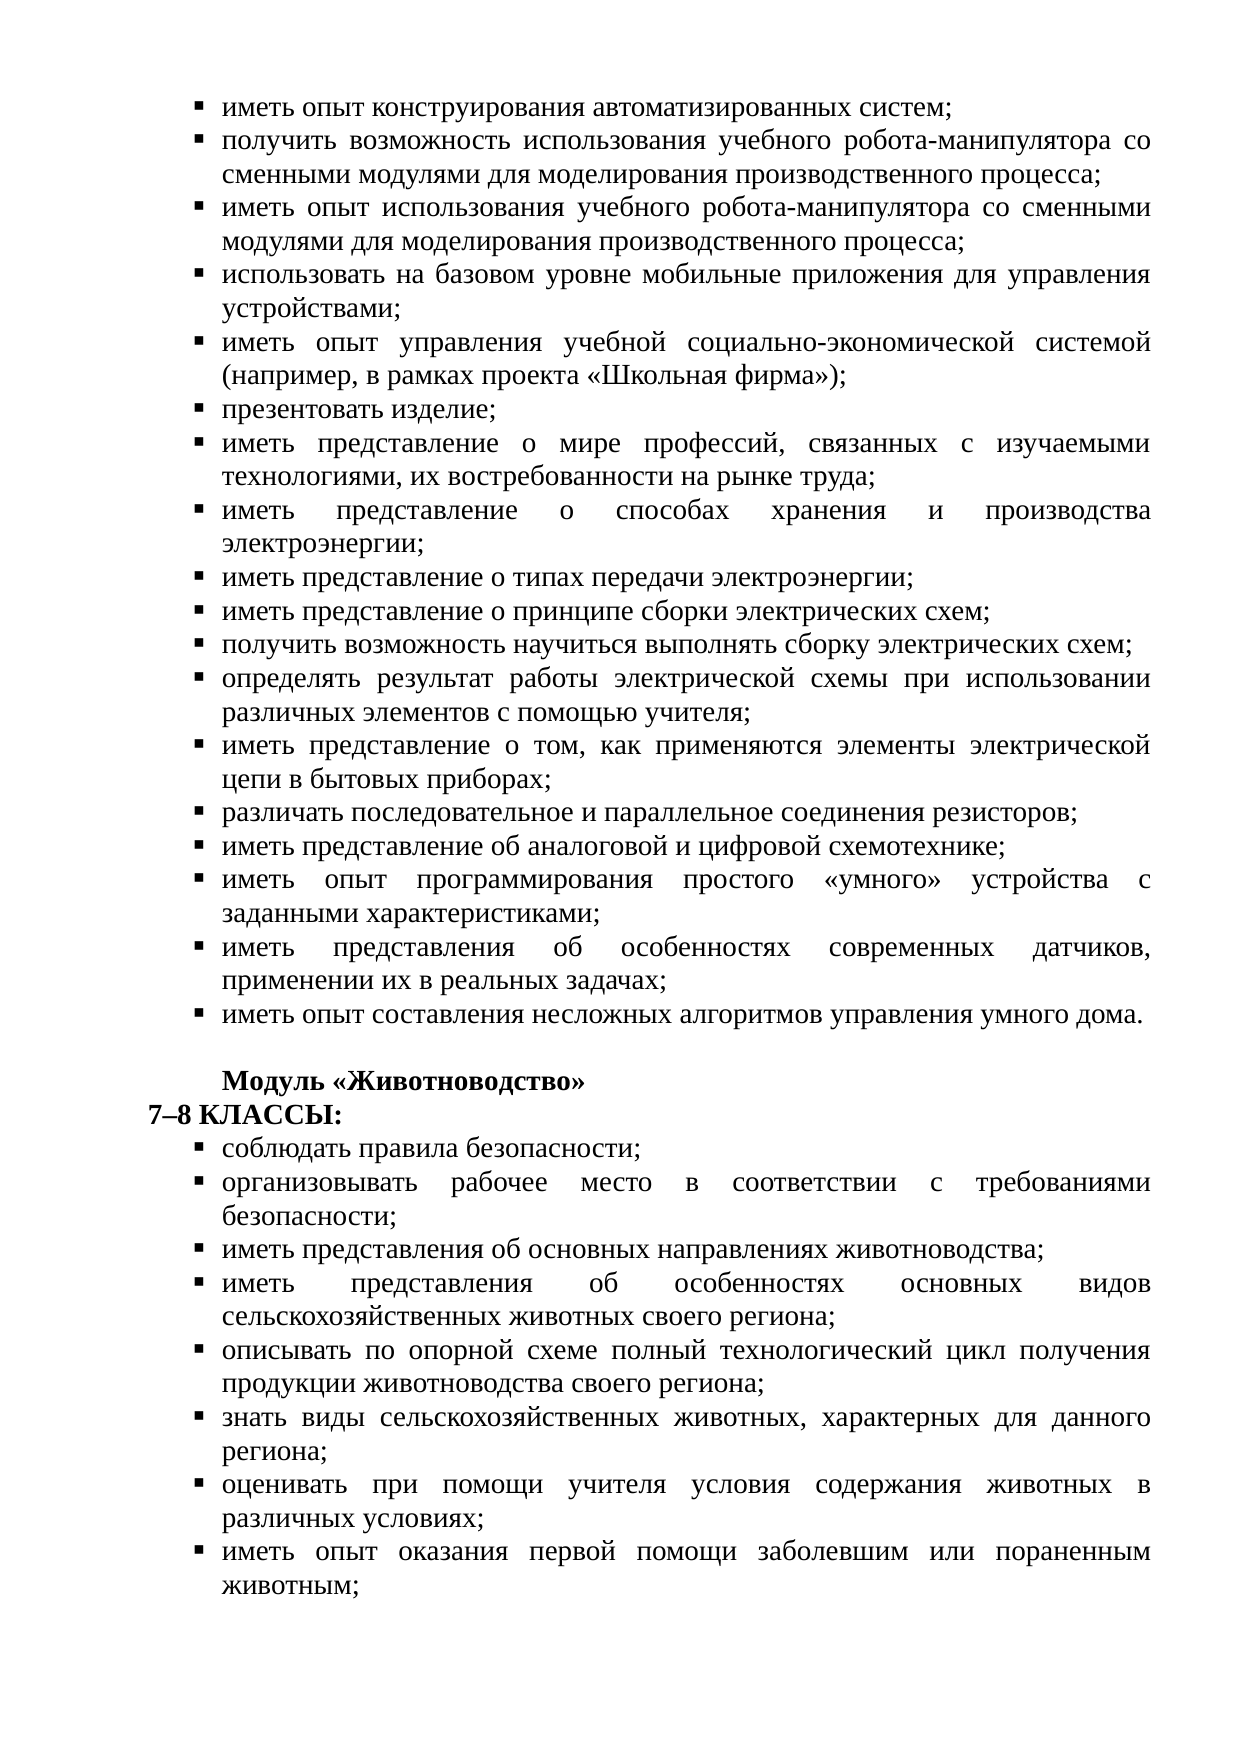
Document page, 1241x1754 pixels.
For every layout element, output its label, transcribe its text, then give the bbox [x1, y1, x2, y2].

list иметь представление о типах передачи электроэнергии; [192, 559, 1152, 593]
list иметь опыт конструирования автоматизированных систем; [192, 89, 1152, 122]
list соблюдать правила безопасности; [192, 1130, 1152, 1164]
list иметь представления об особенностях основных видов сельскохозяйственных животных своего региона; [192, 1265, 1152, 1332]
list иметь опыт составления несложных алгоритмов управления умного дома. [192, 996, 1152, 1030]
list различать последовательное и параллельное соединения резисторов; [192, 794, 1152, 828]
list определять результат работы электрической схемы при использовании различных элементов с помощью учителя; [192, 660, 1152, 727]
list иметь опыт управления учебной социально-экономической системой (например, в рамках проекта «Школьная фирма»); [192, 324, 1152, 391]
list оценивать при помощи учителя условия содержания животных в различных условиях; [192, 1466, 1152, 1533]
list иметь опыт программирования простого «умного» устройства с заданными характеристиками; [192, 862, 1152, 929]
list получить возможность научиться выполнять сборку электрических схем; [192, 626, 1152, 660]
list иметь представления об основных направлениях животноводства; [192, 1231, 1152, 1265]
list иметь опыт оказания первой помощи заболевшим или пораненным животным; [192, 1533, 1152, 1601]
text 7–8 КЛАССЫ: [148, 1097, 1152, 1130]
list иметь опыт использования учебного робота-манипулятора со сменными модулями для моделирования производственного процесса; [192, 189, 1152, 257]
list описывать по опорной схеме полный технологический цикл получения продукции животноводства своего региона; [192, 1332, 1152, 1399]
list использовать на базовом уровне мобильные приложения для управления устройствами; [192, 257, 1152, 324]
list получить возможность использования учебного робота-манипулятора со сменными модулями для моделирования производственного процесса; [192, 122, 1152, 189]
text Модуль «Животноводство» [148, 1063, 1152, 1097]
list иметь представления об особенностях современных датчиков, применении их в реальных задачах; [192, 929, 1152, 996]
list иметь представление об аналоговой и цифровой схемотехнике; [192, 828, 1152, 862]
list иметь представление о принципе сборки электрических схем; [192, 593, 1152, 626]
list презентовать изделие; [192, 391, 1152, 425]
list иметь представление о том, как применяются элементы электрической цепи в бытовых приборах; [192, 727, 1152, 794]
list иметь представление о мире профессий, связанных с изучаемыми технологиями, их востребованности на рынке труда; [192, 425, 1152, 492]
list организовывать рабочее место в соответствии с требованиями безопасности; [192, 1164, 1152, 1231]
list иметь представление о способах хранения и производства электроэнергии; [192, 492, 1152, 559]
list знать виды сельскохозяйственных животных, характерных для данного региона; [192, 1399, 1152, 1466]
